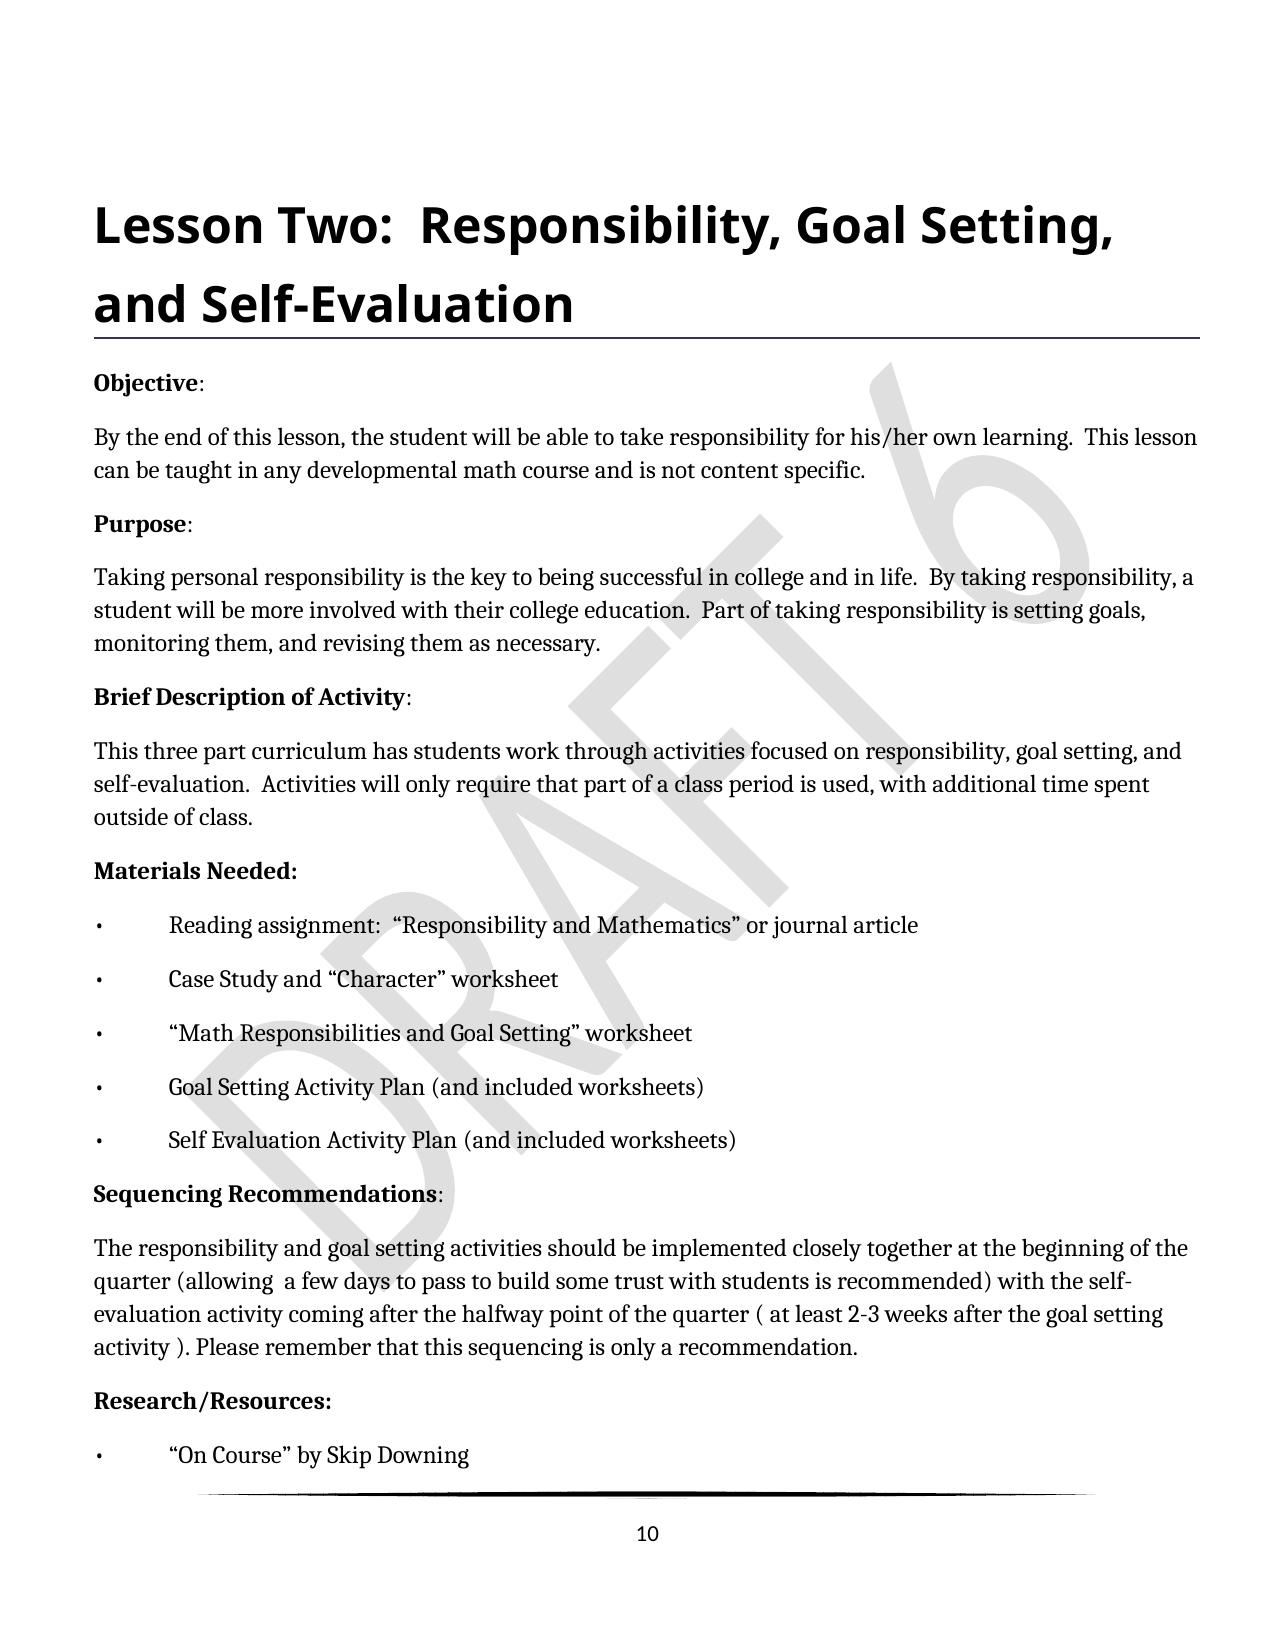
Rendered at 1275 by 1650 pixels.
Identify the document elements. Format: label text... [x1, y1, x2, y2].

text This three part curriculum has students work through activities focused on responsibility, goal setting, and self-evaluation. Activities will only require that part of a class period is used, with additional time spent outside of class. [94, 737, 1200, 832]
text Purpose: [94, 509, 1200, 538]
text • Self Evaluation Activity Plan (and included worksheets) [94, 1126, 1200, 1155]
text • “Math Responsibilities and Goal Setting” worksheet [94, 1018, 1200, 1047]
text The responsibility and goal setting activities should be implemented closely together at the beginning of the quarter (allowing a few days to pass to build some trust with students is recommended) with the self-evaluation activity coming after the halfway point of the quarter ( at least 2-3 weeks after the goal setting activity ). Please remember that this sequencing is only a recommendation. [94, 1234, 1200, 1362]
text Taking personal responsibility is the key to being successful in college and in life. By taking responsibility, a student will be more involved with their college education. Part of taking responsibility is setting goals, monitoring them, and revising them as necessary. [94, 563, 1200, 658]
text • Goal Setting Activity Plan (and included worksheets) [94, 1072, 1200, 1101]
text Research/Resources: [94, 1387, 1200, 1416]
subtitle Lesson Two: Responsibility, Goal Setting, and Self-Evaluation [94, 179, 1200, 337]
text By the end of this lesson, the student will be able to take responsibility for his/her own learning. This lesson can be taught in any developmental math course and is not content specific. [94, 423, 1200, 484]
text Brief Description of Activity: [94, 683, 1200, 712]
text • Case Study and “Character” worksheet [94, 965, 1200, 993]
text Objective: [94, 369, 1200, 397]
text Materials Needed: [94, 857, 1200, 886]
text Sequencing Recommendations: [94, 1180, 1200, 1209]
text • Reading assignment: “Responsibility and Mathematics” or journal article [94, 911, 1200, 939]
picture [198, 1490, 1096, 1499]
text • “On Course” by Skip Downing [94, 1441, 1200, 1469]
